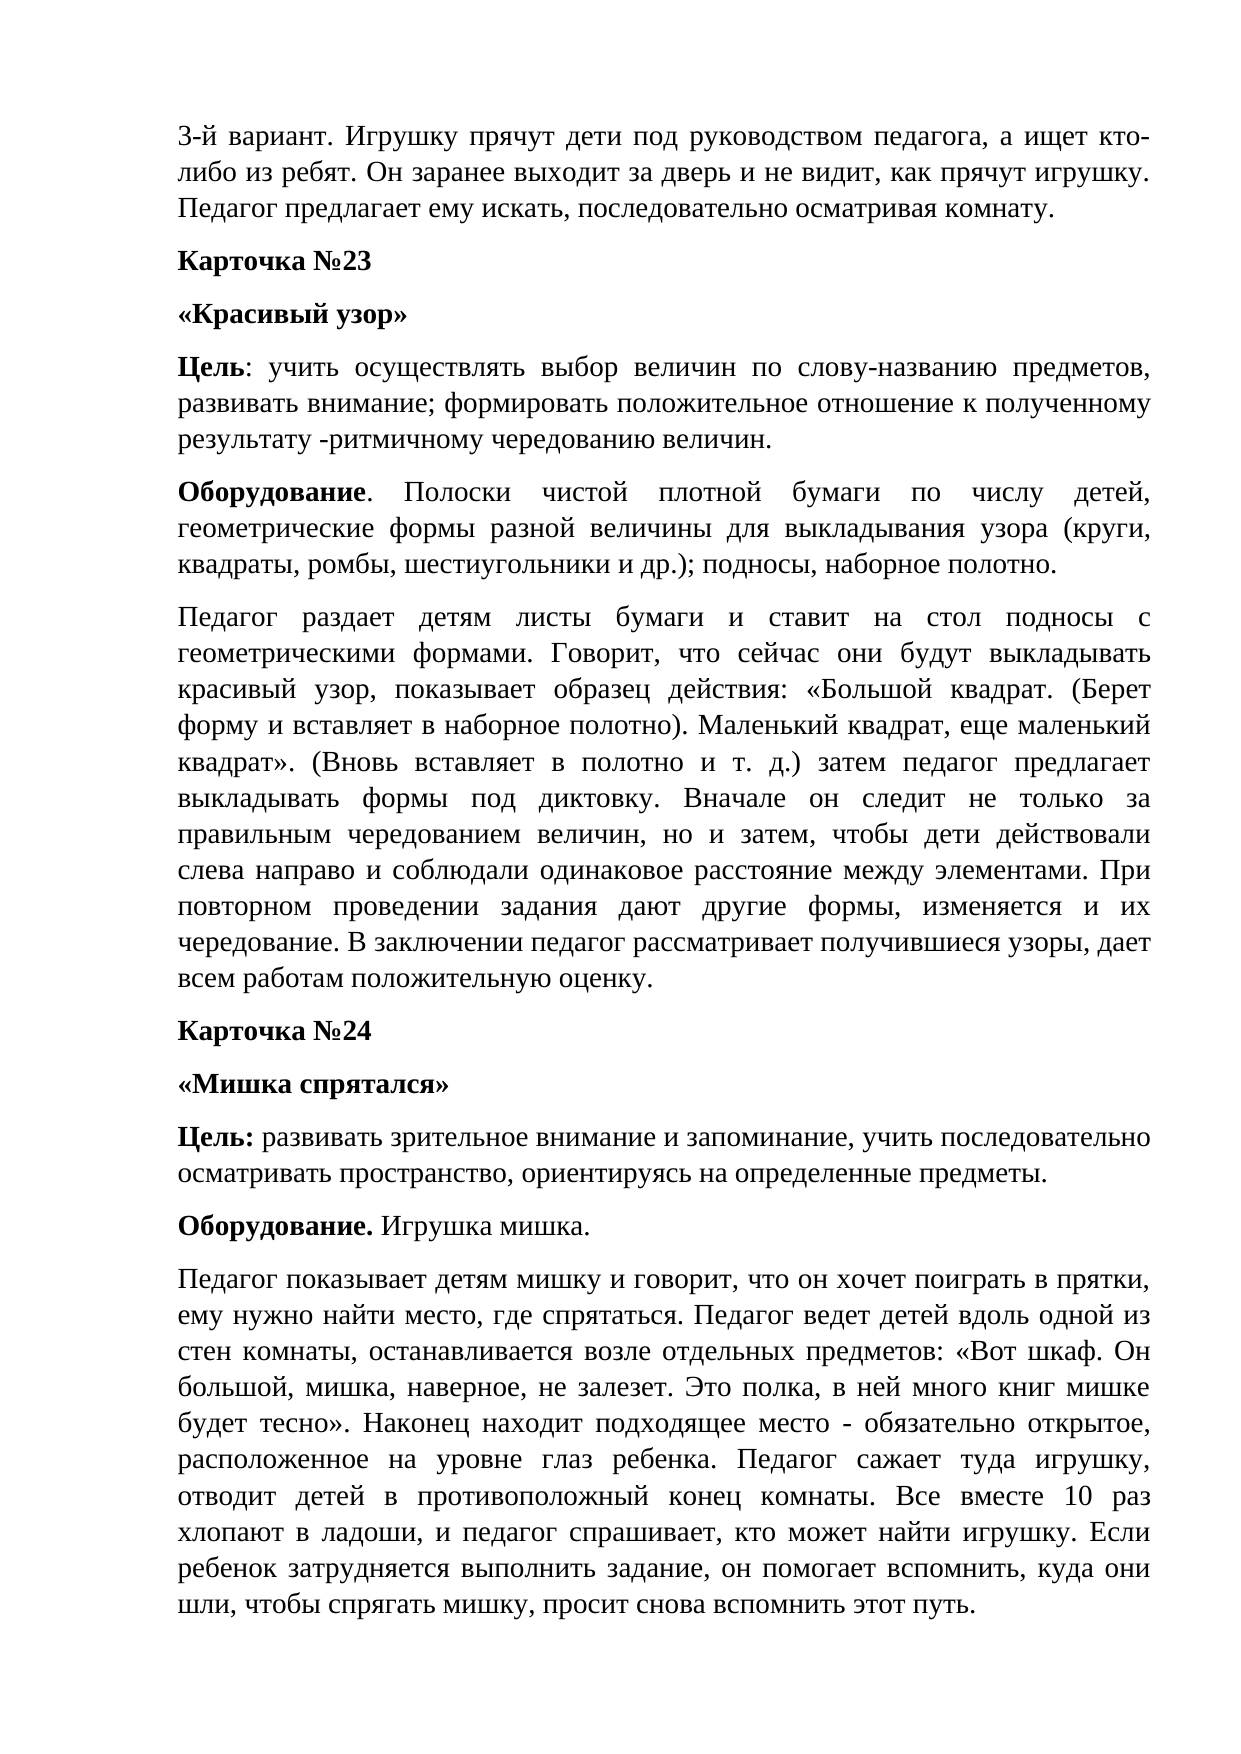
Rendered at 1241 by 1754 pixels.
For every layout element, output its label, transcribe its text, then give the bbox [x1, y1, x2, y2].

text Цель: развивать зрительное внимание и запоминание, учить последовательно осматривать пространство, ориентируясь на определенные предметы. [177, 1119, 1152, 1189]
text Оборудование. Полоски чистой плотной бумаги по числу детей, геометрические формы разной величины для выкладывания узора (круги, квадраты, ромбы, шестиугольники и др.); подносы, наборное полотно. [177, 474, 1152, 580]
text Карточка №24 [177, 1013, 1152, 1047]
text «Мишка спрятался» [177, 1066, 1152, 1100]
text Карточка №23 [177, 243, 1152, 277]
text Цель: учить осуществлять выбор величин по слову-названию предметов, развивать внимание; формировать положительное отношение к полученному результату -ритмичному чередованию величин. [177, 349, 1152, 455]
text Оборудование. Игрушка мишка. [177, 1208, 1152, 1241]
text «Красивый узор» [177, 296, 1152, 329]
text Педагог раздает детям листы бумаги и ставит на стол подносы с геометрическими формами. Говорит, что сейчас они будут выкладывать красивый узор, показывает образец действия: «Большой квадрат. (Берет форму и вставляет в наборное полотно). Маленький квадрат, еще маленький квадрат». (Вновь вставляет в полотно и т. д.) затем педагог предлагает выкладывать формы под диктовку. Вначале он следит не только за правильным чередованием величин, но и затем, чтобы дети действовали слева направо и соблюдали одинаковое расстояние между элементами. При повторном проведении задания дают другие формы, изменяется и их чередование. В заключении педагог рассматривает получившиеся узоры, дает всем работам положительную оценку. [177, 599, 1152, 994]
text Педагог показывает детям мишку и говорит, что он хочет поиграть в прятки, ему нужно найти место, где спрятаться. Педагог ведет детей вдоль одной из стен комнаты, останавливается возле отдельных предметов: «Вот шкаф. Он большой, мишка, наверное, не залезет. Это полка, в ней много книг мишке будет тесно». Наконец находит подходящее место - обязательно открытое, расположенное на уровне глаз ребенка. Педагог сажает туда игрушку, отводит детей в противоположный конец комнаты. Все вместе 10 раз хлопают в ладоши, и педагог спрашивает, кто может найти игрушку. Если ребенок затрудняется выполнить задание, он помогает вспомнить, куда они шли, чтобы спрягать мишку, просит снова вспомнить этот путь. [177, 1261, 1152, 1619]
text 3-й вариант. Игрушку прячут дети под руководством педагога, а ищет кто-либо из ребят. Он заранее выходит за дверь и не видит, как прячут игрушку. Педагог предлагает ему искать, последовательно осматривая комнату. [177, 118, 1152, 224]
